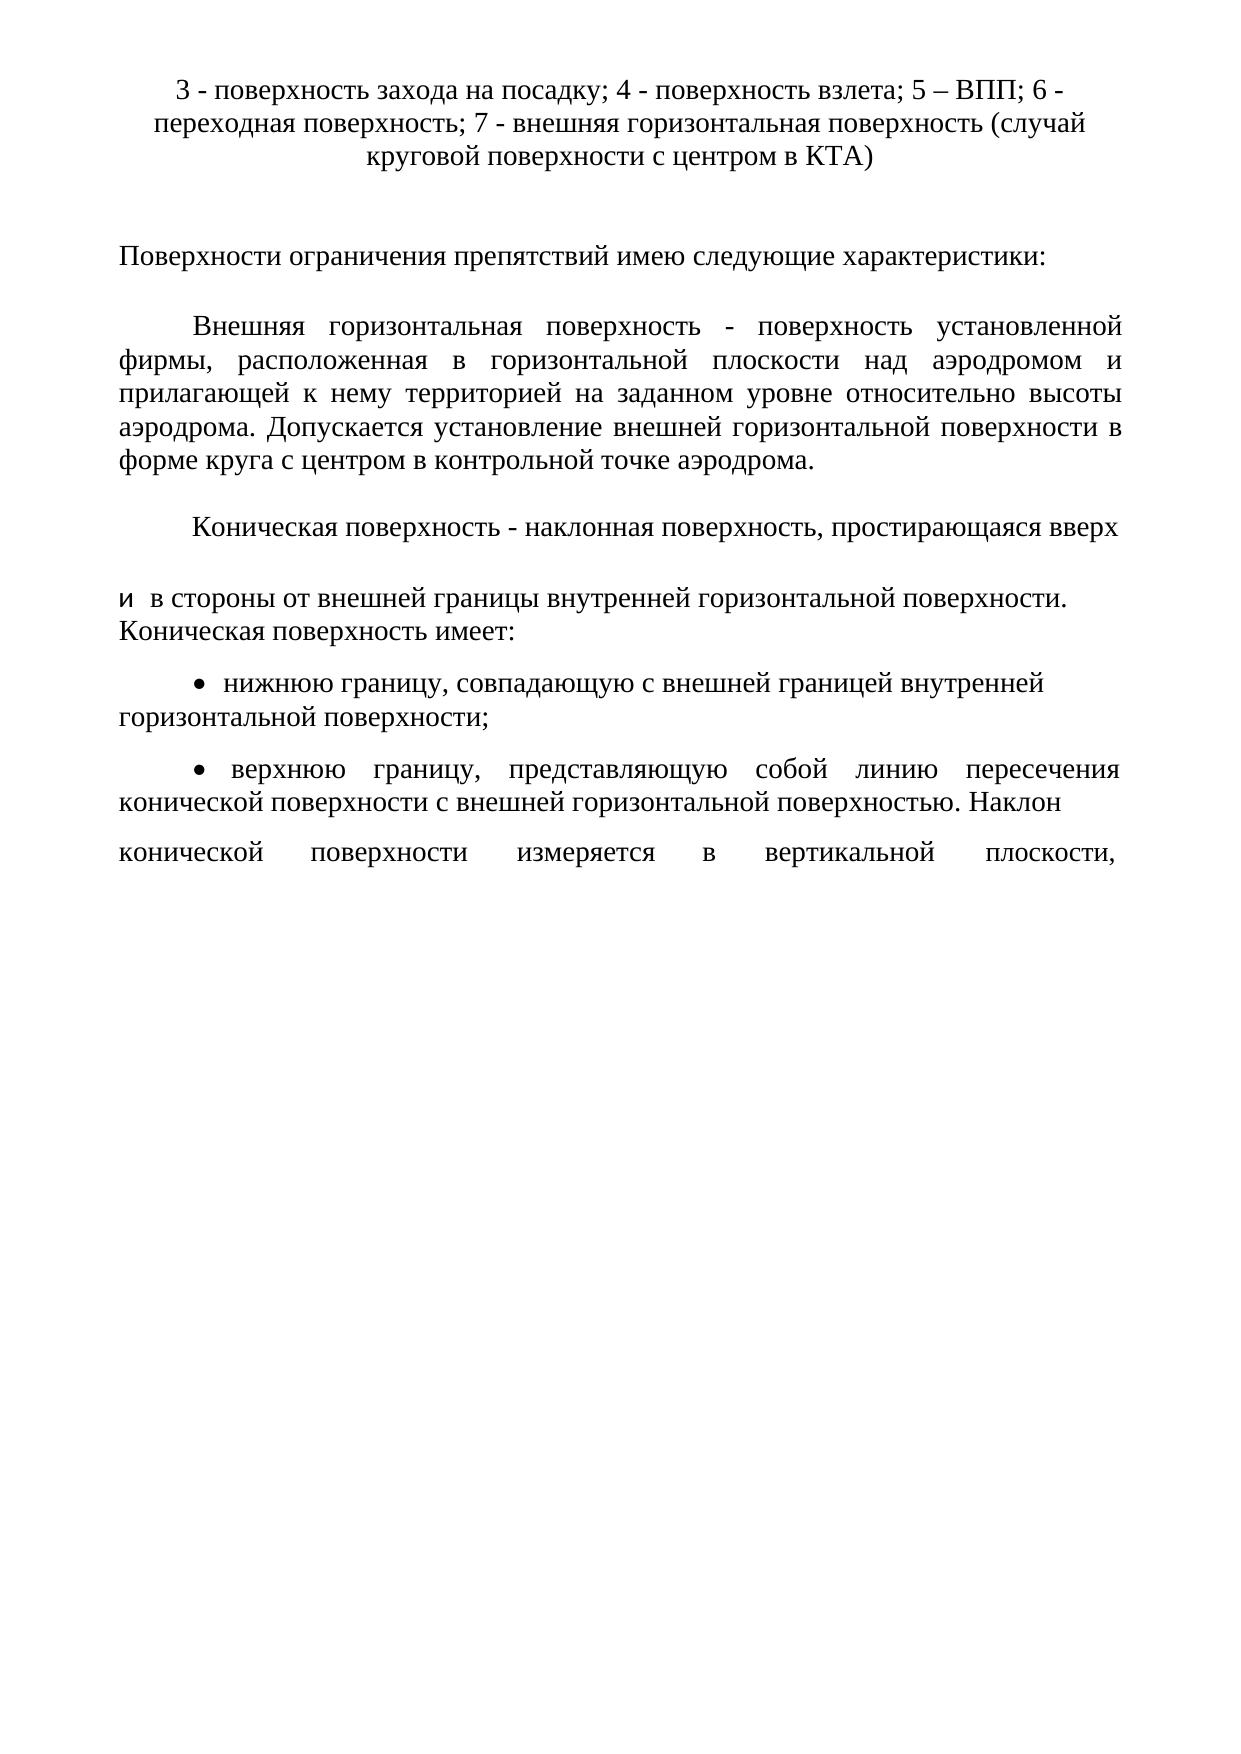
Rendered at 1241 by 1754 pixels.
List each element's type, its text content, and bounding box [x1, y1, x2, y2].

text Внешняя горизонтальная поверхность - поверхность установленной фирмы, расположенная в горизонтальной плоскости над аэродромом и прилагающей к нему территорией на заданном уровне относительно высоты аэродрома. Допускается установление внешней горизонтальной поверхности в форме круга с центром в контрольной точке аэродрома. [119, 309, 1123, 475]
text конической поверхности измеряется в вертикальной плоскости, [119, 834, 1123, 868]
text 3 - поверхность захода на посадку; 4 - поверхность взлета; 5 – ВПП; 6 - переходная поверхность; 7 - внешняя горизонтальная поверхность (случай круговой поверхности с центром в КТА) [118, 73, 1122, 172]
list верхнюю границу, представляющую собой линию пересечения конической поверхности с внешней горизонтальной поверхностью. Наклон [119, 751, 1121, 818]
list в стороны от внешней границы внутренней горизонтальной поверхности. Коническая поверхность имеет: [118, 580, 1121, 647]
text Поверхности ограничения препятствий имею следующие характеристики: [119, 238, 1123, 272]
text Коническая поверхность - наклонная поверхность, простирающаяся вверх [192, 509, 1123, 542]
list нижнюю границу, совпадающую с внешней границей внутренней горизонтальной поверхности; [119, 665, 1121, 732]
